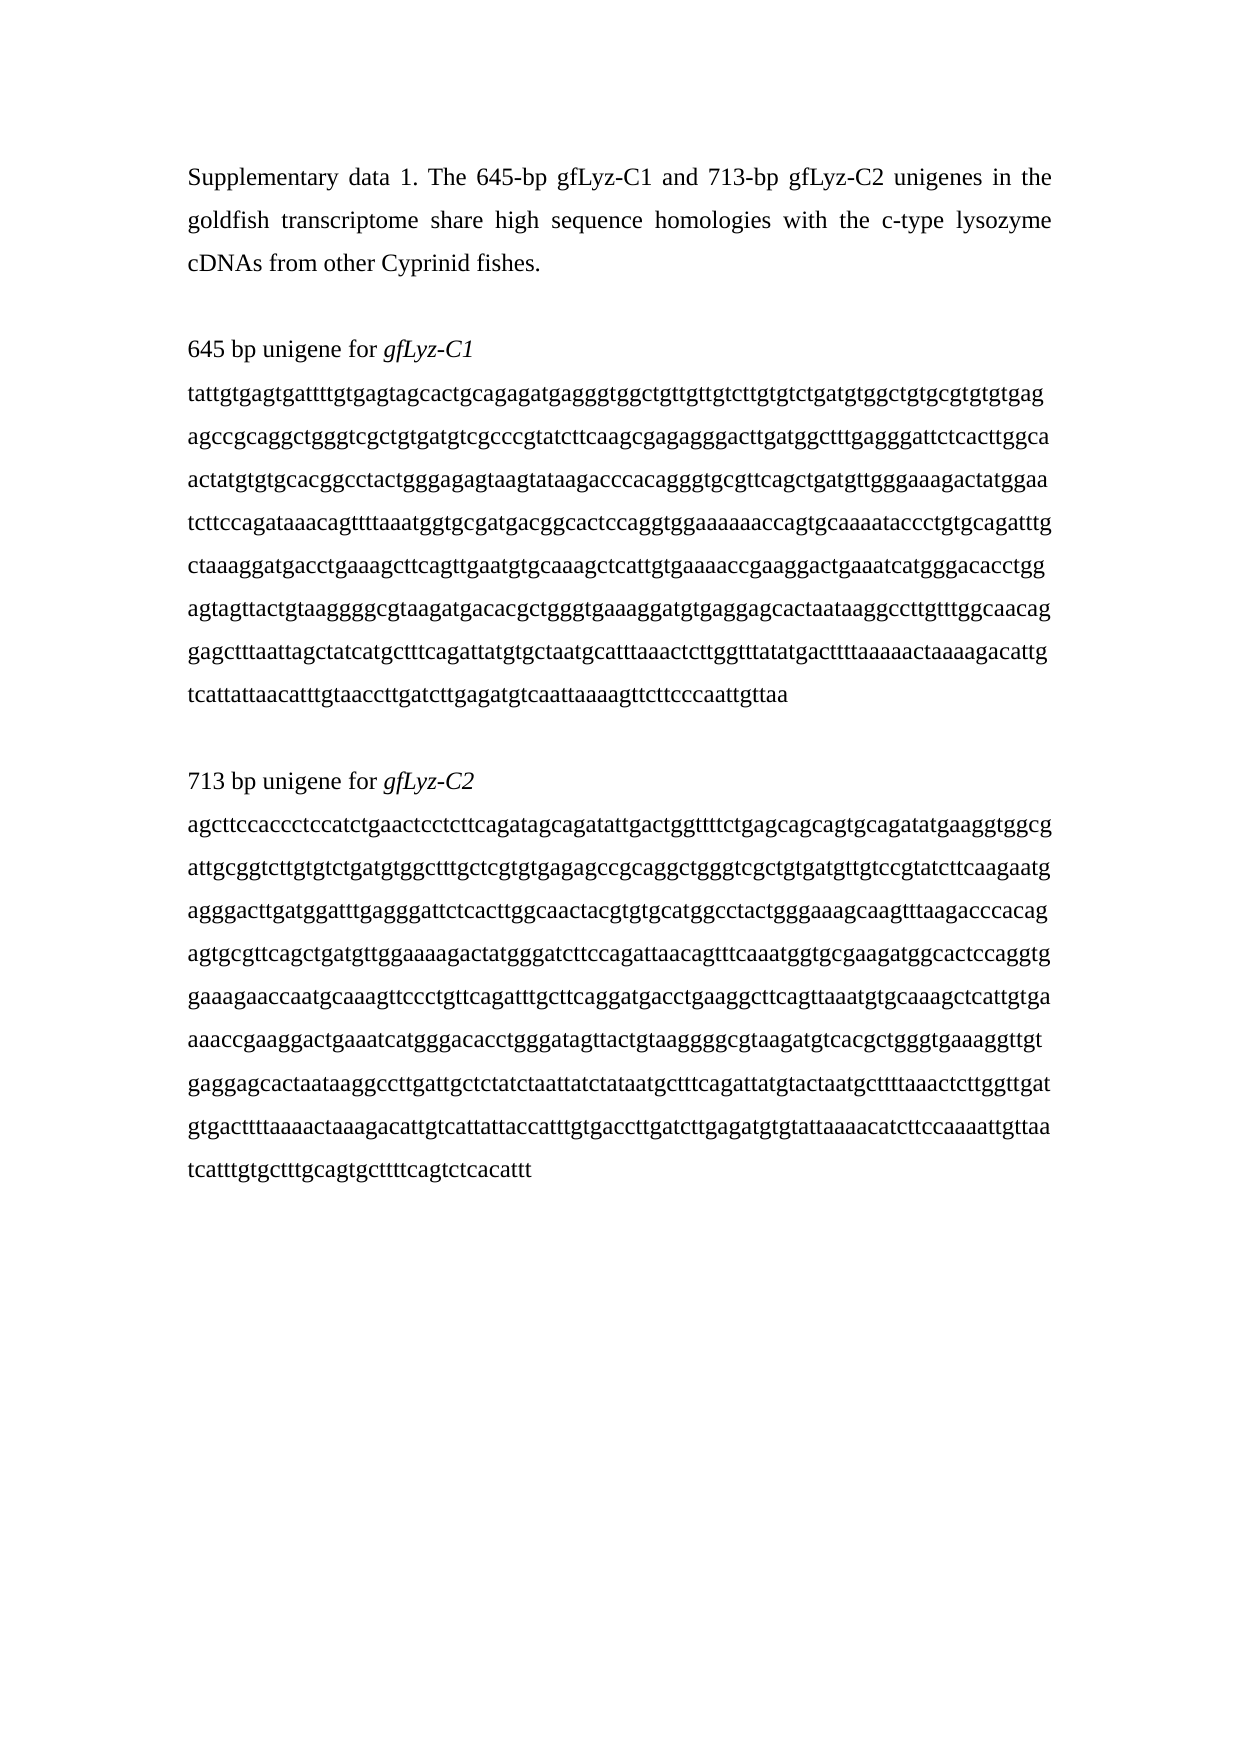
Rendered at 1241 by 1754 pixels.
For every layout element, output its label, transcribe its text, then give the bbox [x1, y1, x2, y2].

text 645 bp unigene for gfLyz-C1 [187, 334, 1053, 363]
text 713 bp unigene for gfLyz-C2 [187, 766, 1053, 794]
text tattgtgagtgattttgtgagtagcactgcagagatgagggtggctgttgttgtcttgtgtctgatgtggctgtgcgtgtgtgagagccgcaggctgggtcgctgtgatgtcgcccgtatcttcaagcgagagggacttgatggctttgagggattctcacttggcaactatgtgtgcacggcctactgggagagtaagtataagacccacagggtgcgttcagctgatgttgggaaagactatggaatcttccagataaacagttttaaatggtgcgatgacggcactccaggtggaaaaaaccagtgcaaaataccctgtgcagatttgctaaaggatgacctgaaagcttcagttgaatgtgcaaagctcattgtgaaaaccgaaggactgaaatcatgggacacctggagtagttactgtaaggggcgtaagatgacacgctgggtgaaaggatgtgaggagcactaataaggccttgtttggcaacaggagctttaattagctatcatgctttcagattatgtgctaatgcatttaaactcttggtttatatgacttttaaaaactaaaagacattgtcattattaacatttgtaaccttgatcttgagatgtcaattaaaagttcttcccaattgttaa [187, 378, 1053, 708]
text Supplementary data 1. The 645-bp gfLyz-C1 and 713-bp gfLyz-C2 unigenes in the goldfish transcriptome share high sequence homologies with the c-type lysozyme cDNAs from other Cyprinid fishes. [187, 162, 1053, 277]
text agcttccaccctccatctgaactcctcttcagatagcagatattgactggttttctgagcagcagtgcagatatgaaggtggcgattgcggtcttgtgtctgatgtggctttgctcgtgtgagagccgcaggctgggtcgctgtgatgttgtccgtatcttcaagaatgagggacttgatggatttgagggattctcacttggcaactacgtgtgcatggcctactgggaaagcaagtttaagacccacagagtgcgttcagctgatgttggaaaagactatgggatcttccagattaacagtttcaaatggtgcgaagatggcactccaggtggaaagaaccaatgcaaagttccctgttcagatttgcttcaggatgacctgaaggcttcagttaaatgtgcaaagctcattgtgaaaaccgaaggactgaaatcatgggacacctgggatagttactgtaaggggcgtaagatgtcacgctgggtgaaaggttgtgaggagcactaataaggccttgattgctctatctaattatctataatgctttcagattatgtactaatgcttttaaactcttggttgatgtgacttttaaaactaaagacattgtcattattaccatttgtgaccttgatcttgagatgtgtattaaaacatcttccaaaattgttaatcatttgtgctttgcagtgcttttcagtctcacattt [187, 809, 1053, 1183]
